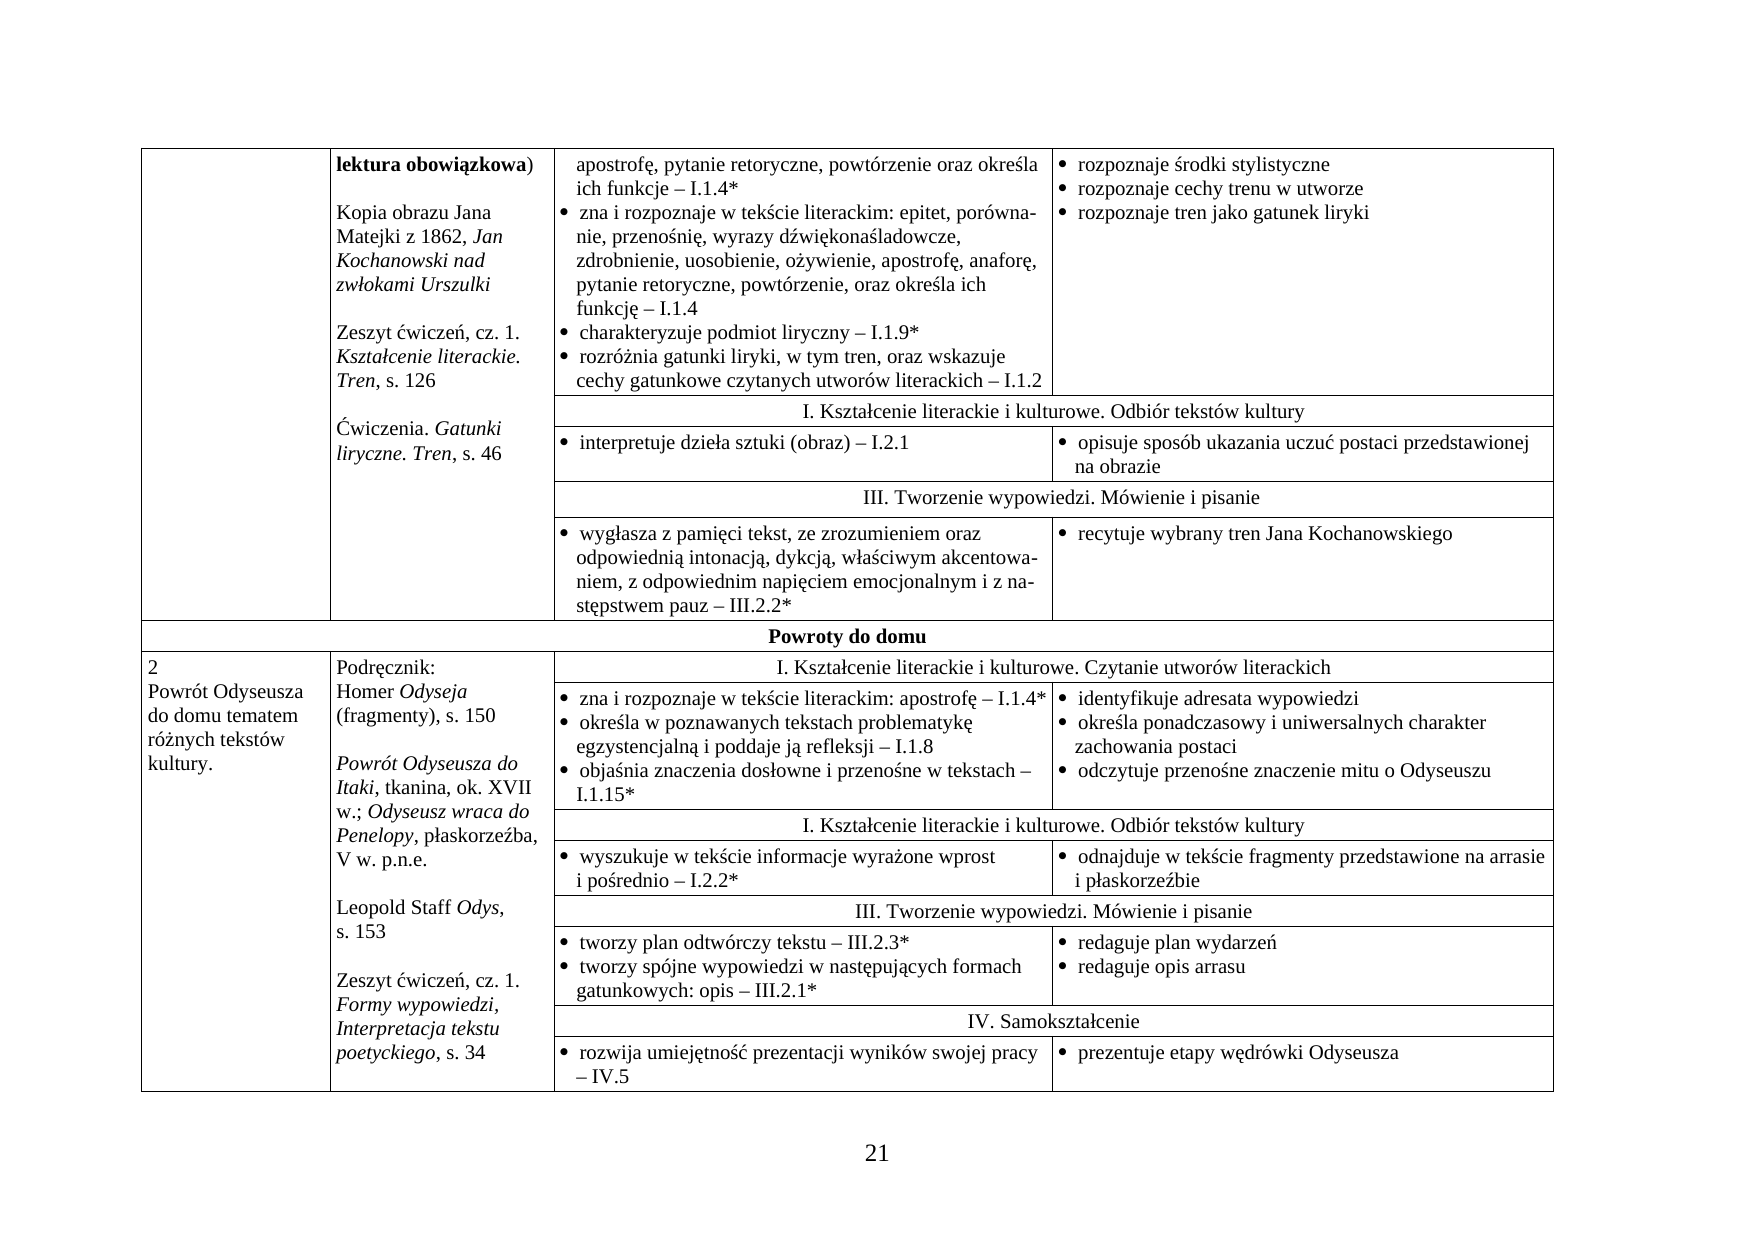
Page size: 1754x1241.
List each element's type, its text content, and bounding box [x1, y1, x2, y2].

table_cell identyfikuje adresata wypowiedzi określa ponadczasowy i uniwersalnych charakter zachowania postaci odczytuje przenośne znaczenie mitu o Odyseuszu [1053, 683, 1553, 809]
table_cell I. Kształcenie literackie i kulturowe. Odbiór tekstów kultury [555, 396, 1553, 426]
table_cell redaguje plan wydarzeń redaguje opis arrasu [1053, 927, 1553, 1005]
table_cell tworzy plan odtwórczy tekstu – III.2.3* tworzy spójne wypowiedzi w następujących formach gatunkowych: opis – III.2.1* [555, 927, 1052, 1005]
table_cell interpretuje dzieła sztuki (obraz) – I.2.1 [555, 427, 1052, 481]
table_cell rozwija umiejętność prezentacji wyników swojej pracy – IV.5 [555, 1037, 1052, 1091]
table_cell prezentuje etapy wędrówki Odyseusza [1053, 1037, 1553, 1091]
table_cell I. Kształcenie literackie i kulturowe. Czytanie utworów literackich [555, 652, 1553, 682]
table_cell zna i rozpoznaje w tekście literackim: apostrofę – I.1.4* określa w poznawanych tekstach problematykę egzystencjalną i poddaje ją refleksji – I.1.8 objaśnia znaczenia dosłowne i przenośne w tekstach – I.1.15* [555, 683, 1052, 809]
table_cell III. Tworzenie wypowiedzi. Mówienie i pisanie [555, 482, 1553, 517]
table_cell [1053, 149, 1553, 395]
table_cell 2 Powrót Odyseusza do domu tematem różnych tekstów kultury. [142, 652, 330, 1091]
table_cell Powroty do domu [142, 621, 1553, 651]
table_cell odnajduje w tekście fragmenty przedstawione na arrasie i płaskorzeźbie [1053, 841, 1553, 895]
table_cell IV. Samokształcenie [555, 1006, 1553, 1036]
table_cell wygłasza z pamięci tekst, ze zrozumieniem oraz odpowiednią intonacją, dykcją, właściwym akcentowaniem, z odpowiednim napięciem emocjonalnym i z następstwem pauz – III.2.2* [555, 518, 1052, 620]
table_cell I. Kształcenie literackie i kulturowe. Odbiór tekstów kultury [555, 810, 1553, 840]
table_cell Podręcznik: Homer Odyseja (fragmenty), s. 150 Powrót Odyseusza do Itaki, tkanina, ok. XVII w.; Odyseusz wraca do Penelopy, płaskorzeźba, V w. p.n.e. Leopold Staff Odys, s. 153 Zeszyt ćwiczeń, cz. 1. Formy wypowiedzi, Interpretacja tekstu poetyckiego, s. 34 [331, 652, 554, 1091]
table_cell III. Tworzenie wypowiedzi. Mówienie i pisanie [555, 896, 1553, 926]
table_cell opisuje sposób ukazania uczuć postaci przedstawionej na obrazie [1053, 427, 1553, 481]
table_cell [555, 149, 1052, 395]
table_cell wyszukuje w tekście informacje wyrażone wprost i pośrednio – I.2.2* [555, 841, 1052, 895]
table_cell recytuje wybrany tren Jana Kochanowskiego [1053, 518, 1553, 620]
